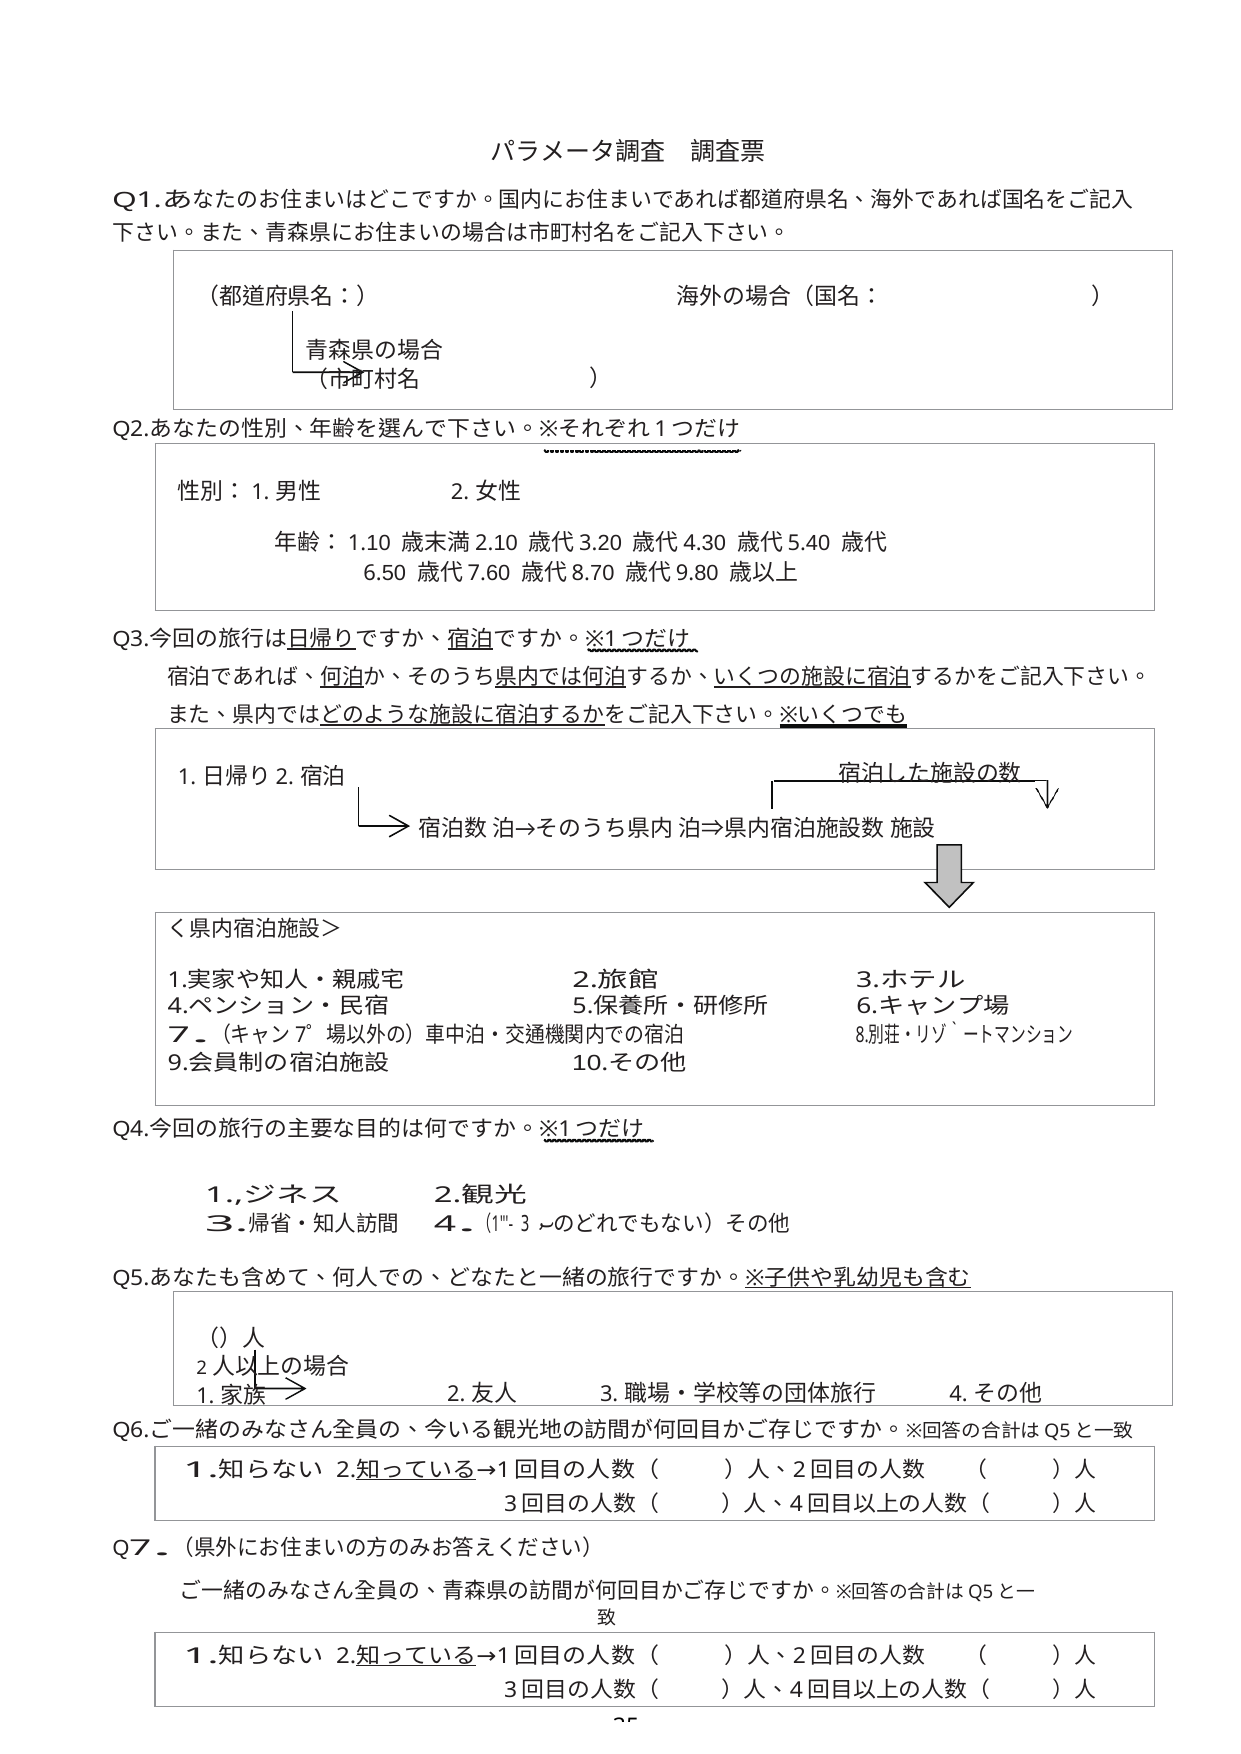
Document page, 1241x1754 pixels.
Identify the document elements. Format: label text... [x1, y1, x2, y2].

text Q5.あなたも含めて、何人での、どなたと一緒の旅行ですか。※子供や乳幼児も含む [112, 1261, 1169, 1291]
subtitle Q7.（県外にお住まいの方のみお答えください） [112, 1532, 1169, 1562]
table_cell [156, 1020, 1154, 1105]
text Q4.今回の旅行の主要な目的は何ですか。※1つだけ [112, 1113, 1169, 1143]
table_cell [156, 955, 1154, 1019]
picture [1035, 780, 1059, 809]
text Q6.ご一緒のみなさん全員の、今いる観光地の訪間が何回目かご存じですか。※回答の合計はQ5と一致 [112, 1414, 1169, 1444]
text ご一緒のみなさん全員の、青森県の訪間が何回目かご存じですか。※回答の合計はQ5と一致 [171, 1575, 1043, 1630]
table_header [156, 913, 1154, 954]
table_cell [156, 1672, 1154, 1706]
text 宿泊であれば、何泊か、そのうち県内では何泊するか、いくつの施設に宿泊するかをご記入下さい。また、県内ではどのような施設に宿泊するかをご記入下さい。※いくつでも [167, 661, 1154, 729]
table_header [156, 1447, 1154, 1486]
text Q3.今回の旅行は日帰りですか、宿泊ですか。※1つだけ [112, 623, 1169, 653]
subtitle Q1.あなたのお住まいはどこですか。国内にお住まいであれば都道府県名、海外であれば国名をご記入下さい。また、青森県にお住まいの場合は市町村名をご記入下さい。 [112, 184, 1143, 247]
text Q2.あなたの性別、年齢を選んで下さい。※それぞれ1つだけ [112, 413, 1169, 443]
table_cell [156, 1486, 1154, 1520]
subtitle パラメータ調査 調査票 [490, 133, 1169, 167]
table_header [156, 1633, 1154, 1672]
